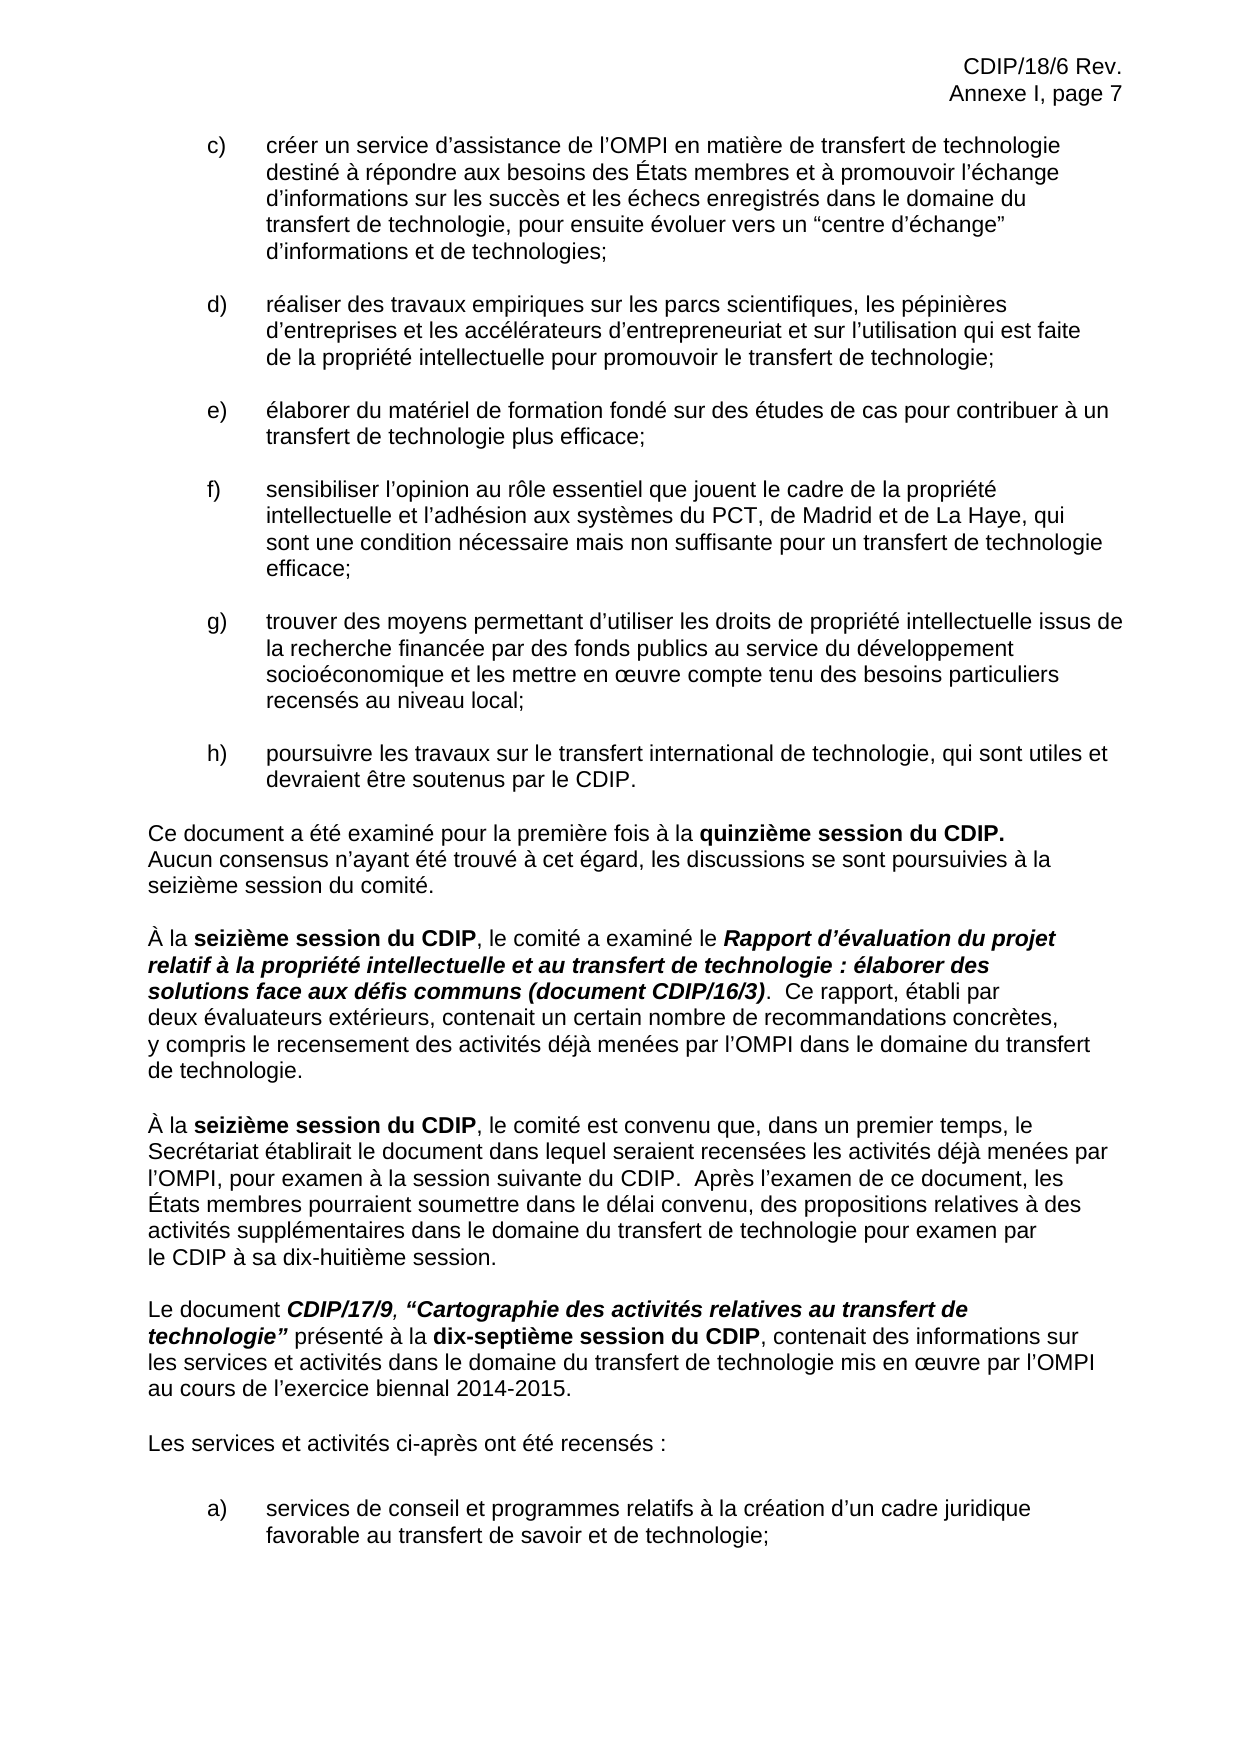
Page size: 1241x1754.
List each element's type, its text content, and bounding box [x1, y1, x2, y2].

text À la seizième session du CDIP, le comité est convenu que, dans un premier temps, le Secrétariat établirait le document dans lequel seraient recensées les activités déjà menées par l’OMPI, pour examen à la session suivante du CDIP. Après l’examen de ce document, les États membres pourraient soumettre dans le délai convenu, des propositions relatives à des activités supplémentaires dans le domaine du transfert de technologie pour examen par le CDIP à sa dix-huitième session. [148, 1112, 1116, 1270]
text d) réaliser des travaux empiriques sur les parcs scientifiques, les pépinières d’entreprises et les accélérateurs d’entrepreneuriat et sur l’utilisation qui est faite de la propriété intellectuelle pour promouvoir le transfert de technologie; [207, 291, 1112, 370]
text Ce document a été examiné pour la première fois à la quinzième session du CDIP. Aucun consensus n’ayant été trouvé à cet égard, les discussions se sont poursuivies à la seizième session du comité. [148, 819, 1076, 898]
text À la seizième session du CDIP, le comité a examiné le Rapport d’évaluation du projet relatif à la propriété intellectuelle et au transfert de technologie : élaborer des solutions face aux défis communs (document CDIP/16/3). Ce rapport, établi par deux évaluateurs extérieurs, contenait un certain nombre de recommandations concrètes, y compris le recensement des activités déjà menées par l’OMPI dans le domaine du transfert de technologie. [148, 925, 1096, 1083]
text h) poursuivre les travaux sur le transfert international de technologie, qui sont utiles et devraient être soutenus par le CDIP. [207, 740, 1110, 793]
text Les services et activités ci-après ont été recensés : [148, 1430, 1124, 1457]
text Le document CDIP/17/9, “Cartographie des activités relatives au transfert de technologie” présenté à la dix-septième session du CDIP, contenait des informations sur les services et activités dans le domaine du transfert de technologie mis en œuvre par l’OMPI au cours de l’exercice biennal 2014-2015. [148, 1296, 1112, 1402]
text c) créer un service d’assistance de l’OMPI en matière de transfert de technologie destiné à répondre aux besoins des États membres et à promouvoir l’échange d’informations sur les succès et les échecs enregistrés dans le domaine du transfert de technologie, pour ensuite évoluer vers un “centre d’échange” d’informations et de technologies; [207, 132, 1094, 264]
text f) sensibiliser l’opinion au rôle essentiel que jouent le cadre de la propriété intellectuelle et l’adhésion aux systèmes du PCT, de Madrid et de La Haye, qui sont une condition nécessaire mais non suffisante pour un transfert de technologie efficace; [207, 476, 1105, 581]
list services de conseil et programmes relatifs à la création d’un cadre juridique favorable au transfert de savoir et de technologie; [207, 1495, 1124, 1548]
text g) trouver des moyens permettant d’utiliser les droits de propriété intellectuelle issus de la recherche financée par des fonds publics au service du développement socioéconomique et les mettre en œuvre compte tenu des besoins particuliers recensés au niveau local; [207, 608, 1124, 713]
text e) élaborer du matériel de formation fondé sur des études de cas pour contribuer à un transfert de technologie plus efficace; [207, 397, 1124, 449]
